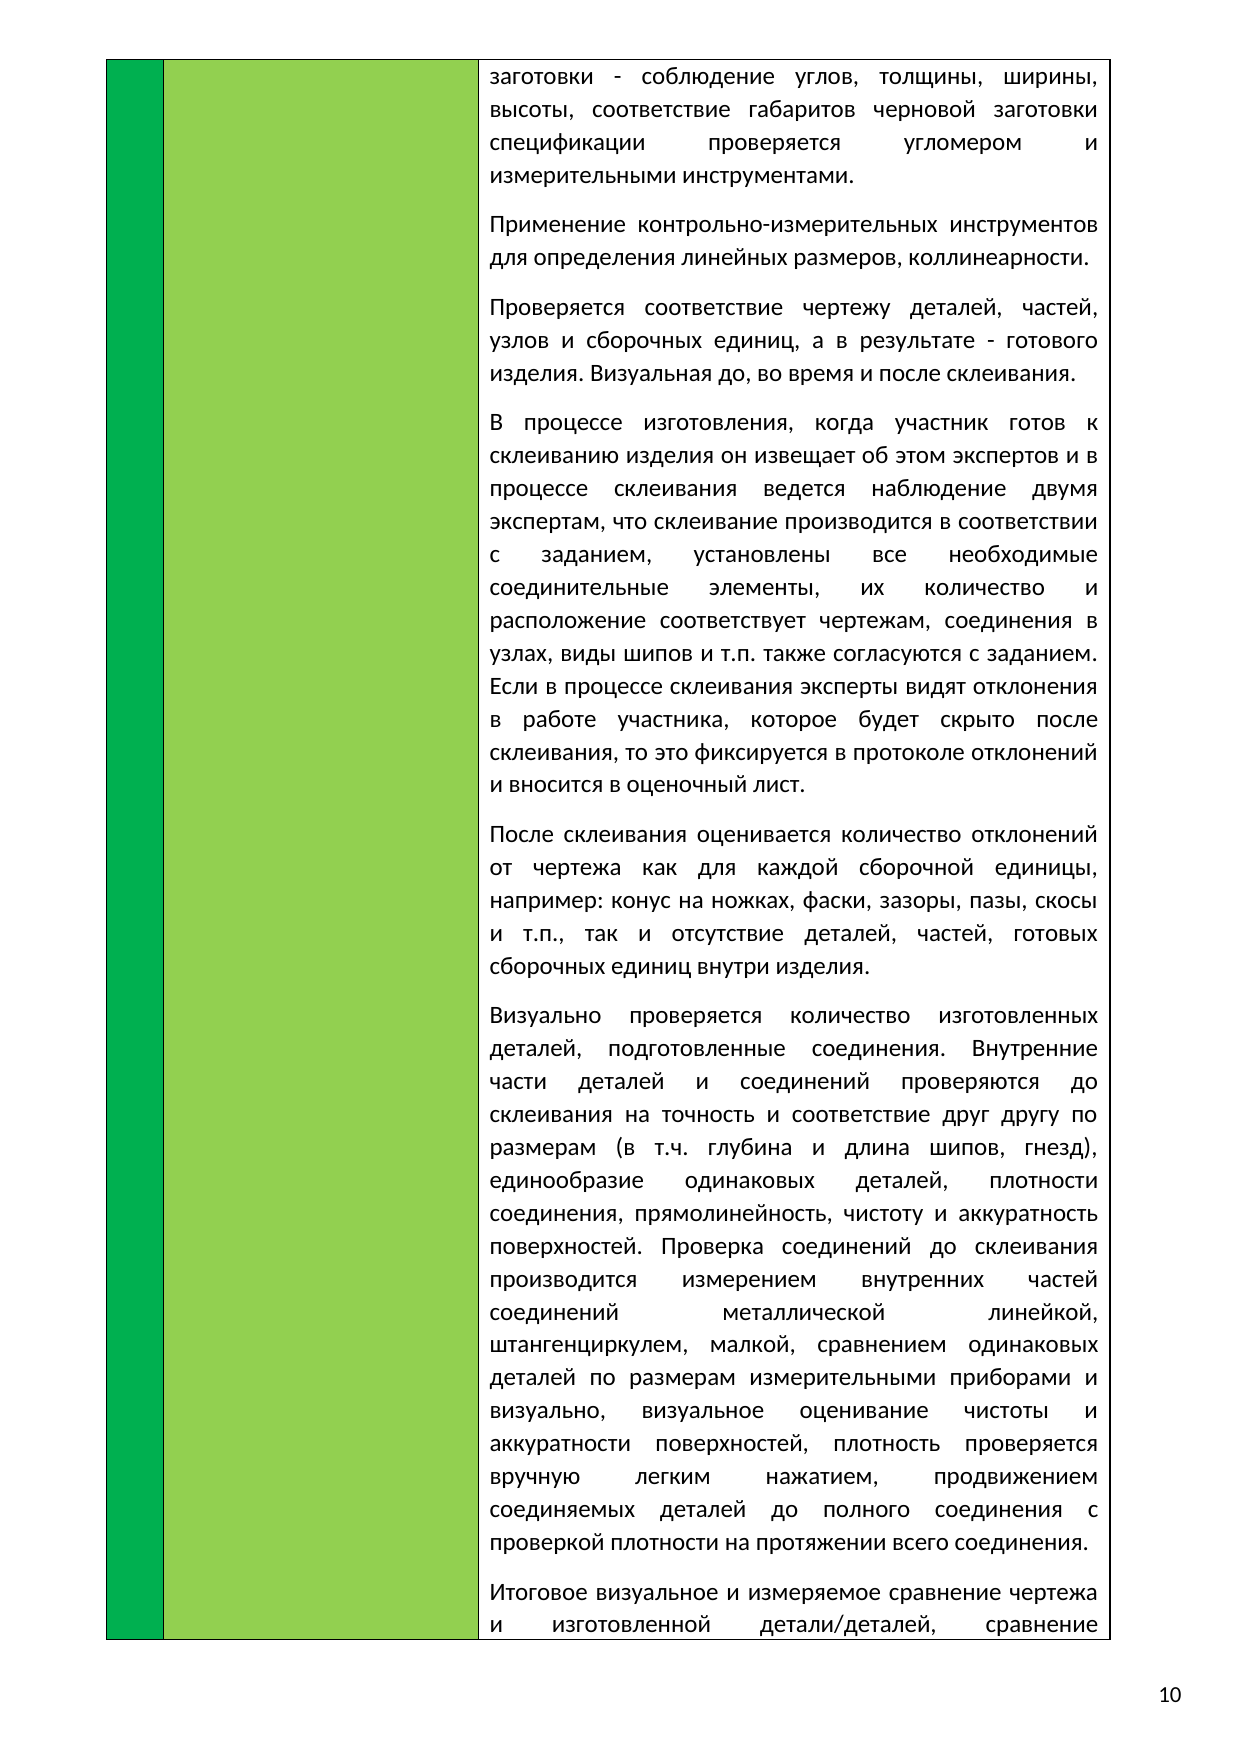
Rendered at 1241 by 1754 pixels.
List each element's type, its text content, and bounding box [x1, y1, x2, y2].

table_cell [164, 60, 478, 1639]
table_cell А [107, 60, 163, 1639]
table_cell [479, 60, 1109, 1639]
